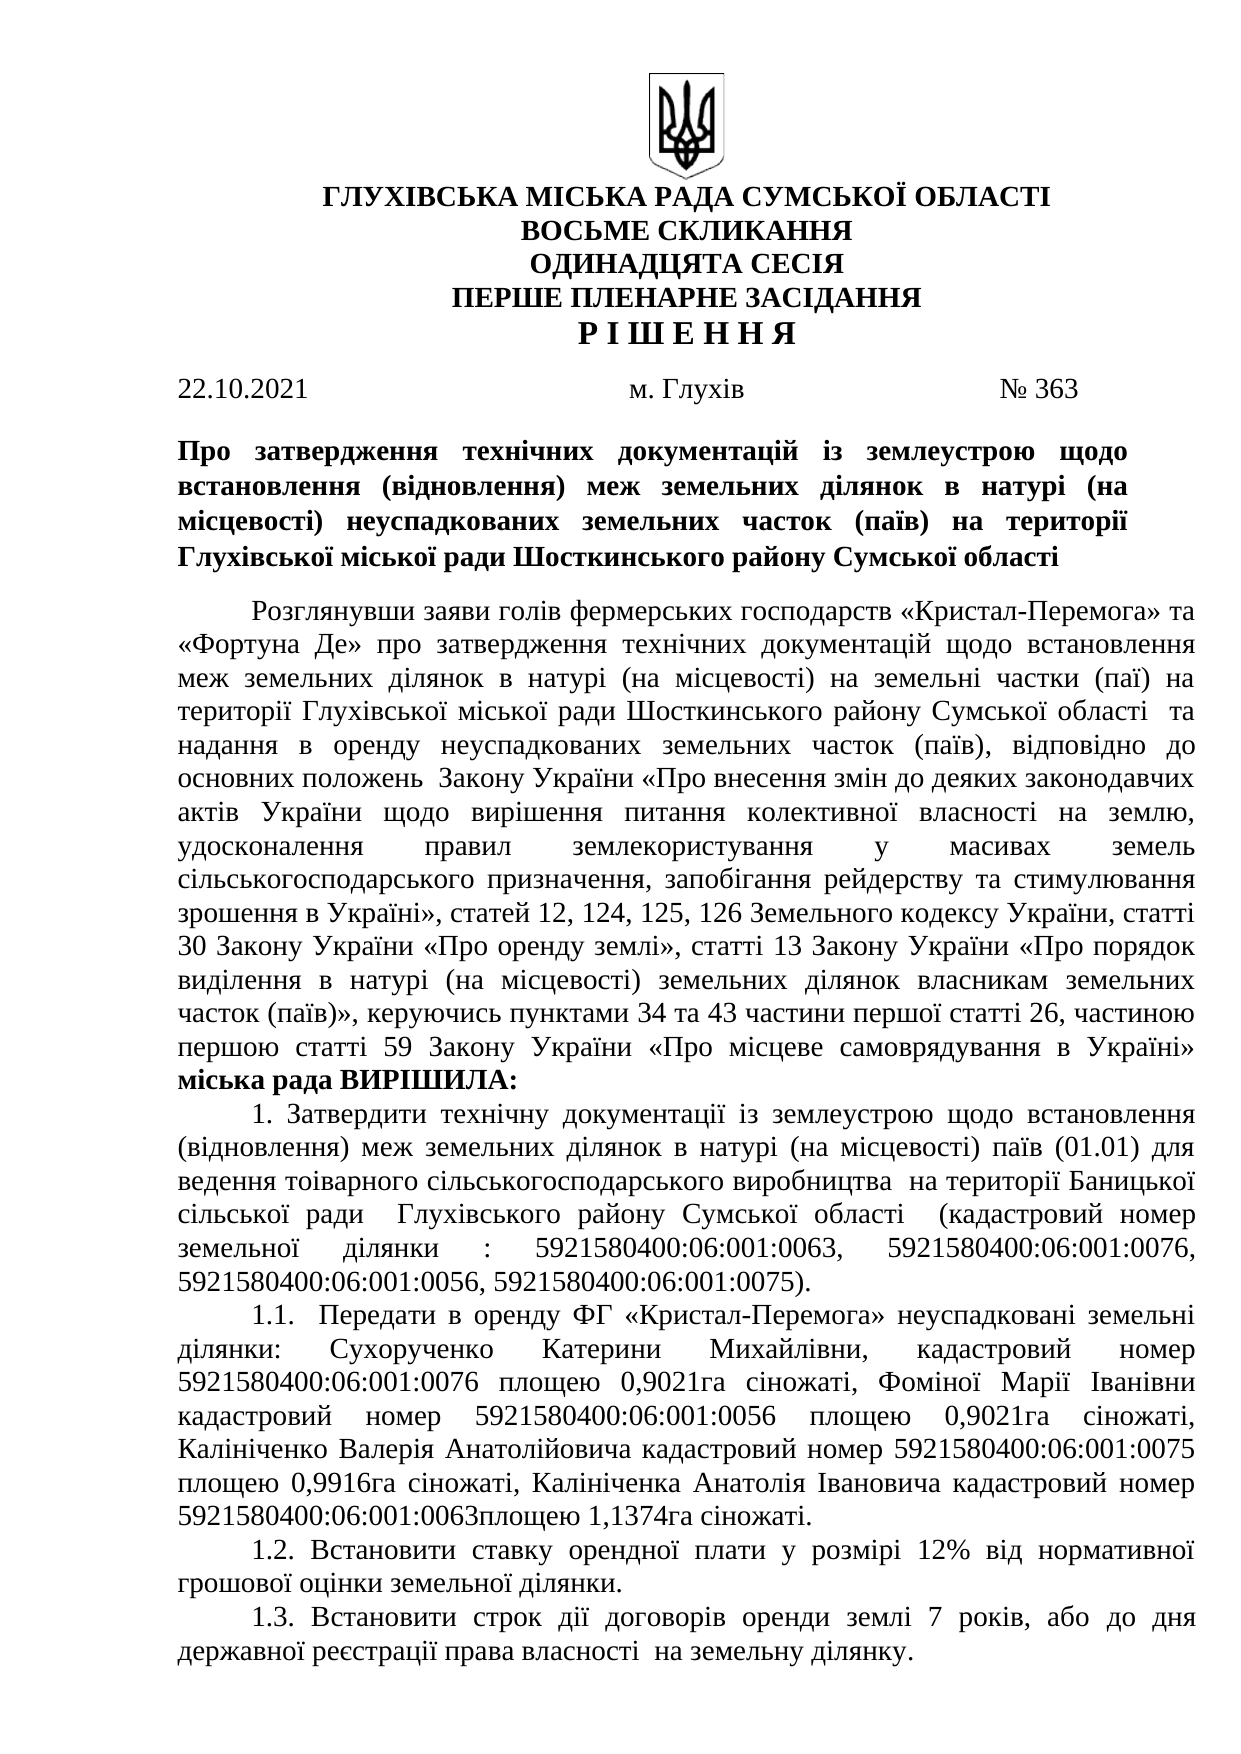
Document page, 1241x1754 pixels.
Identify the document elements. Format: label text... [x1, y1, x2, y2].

text ОДИНАДЦЯТА СЕСІЯ [177, 246, 1196, 280]
text ПЕРШЕ ПЛЕНАРНЕ ЗАСІДАННЯ [177, 280, 1196, 313]
text Глухівська міська рада Сумської області [177, 179, 1196, 213]
text 1. Затвердити технічну документації із землеустрою щодо встановлення (відновлення) меж земельних ділянок в натурі (на місцевості) паїв (01.01) для ведення тоіварного сільськогосподарського виробництва на території Баницької сільської ради Глухівського району Сумської області (кадастровий номер земельної ділянки : 5921580400:06:001:0063, 5921580400:06:001:0076, 5921580400:06:001:0056, 5921580400:06:001:0075). [177, 1096, 1196, 1297]
text Р І Ш Е Н Н Я [177, 313, 1196, 352]
text Розглянувши заяви голів фермерських господарств «Кристал-Перемога» та «Фортуна Де» про затвердження технічних документацій щодо встановлення меж земельних ділянок в натурі (на місцевості) на земельні частки (паї) на території Глухівської міської ради Шосткинського району Сумської області та надання в оренду неуспадкованих земельних часток (паїв), відповідно до основних положень Закону України «Про внесення змін до деяких законодавчих актів України щодо вирішення питання колективної власності на землю, удосконалення правил землекористування у масивах земель сільськогосподарського призначення, запобігання рейдерству та стимулювання зрошення в Україні», статей 12, 124, 125, 126 Земельного кодексу України, статті 30 Закону України «Про оренду землі», статті 13 Закону України «Про порядок виділення в натурі (на місцевості) земельних ділянок власникам земельних часток (паїв)», керуючись пунктами 34 та 43 частини першої статті 26, частиною першою статті 59 Закону України «Про місцеве самоврядування в Україні» міська рада ВИРІШИЛА: [177, 593, 1196, 1096]
text ВОСЬМЕ СКЛИКАННЯ [177, 213, 1196, 246]
text 1.2. Встановити ставку орендної плати у розмірі 12% від нормативної грошової оцінки земельної ділянки. [177, 1532, 1196, 1599]
text 1.1. Передати в оренду ФГ «Кристал-Перемога» неуспадковані земельні ділянки: Сухорученко Катерини Михайлівни, кадастровий номер 5921580400:06:001:0076 площею 0,9021га сіножаті, Фоміної Марії Іванівни кадастровий номер 5921580400:06:001:0056 площею 0,9021га сіножаті, Калініченко Валерія Анатолійовича кадастровий номер 5921580400:06:001:0075 площею 0,9916га сіножаті, Калініченка Анатолія Івановича кадастровий номер 5921580400:06:001:0063площею 1,1374га сіножаті. [177, 1297, 1196, 1532]
text 22.10.2021 м. Глухів № 363 [177, 371, 1196, 404]
table_header Про затвердження технічних документацій із землеустрою щодо встановлення (відновлення) меж земельних ділянок в натурі (на місцевості) неуспадкованих земельних часток (паїв) на території Глухівської міської ради Шосткинського району Сумської області [166, 433, 1140, 574]
text 1.3. Встановити строк дії договорів оренди землі 7 років, або до дня державної реєстрації права власності на земельну ділянку. [177, 1599, 1196, 1666]
picture [649, 73, 725, 180]
